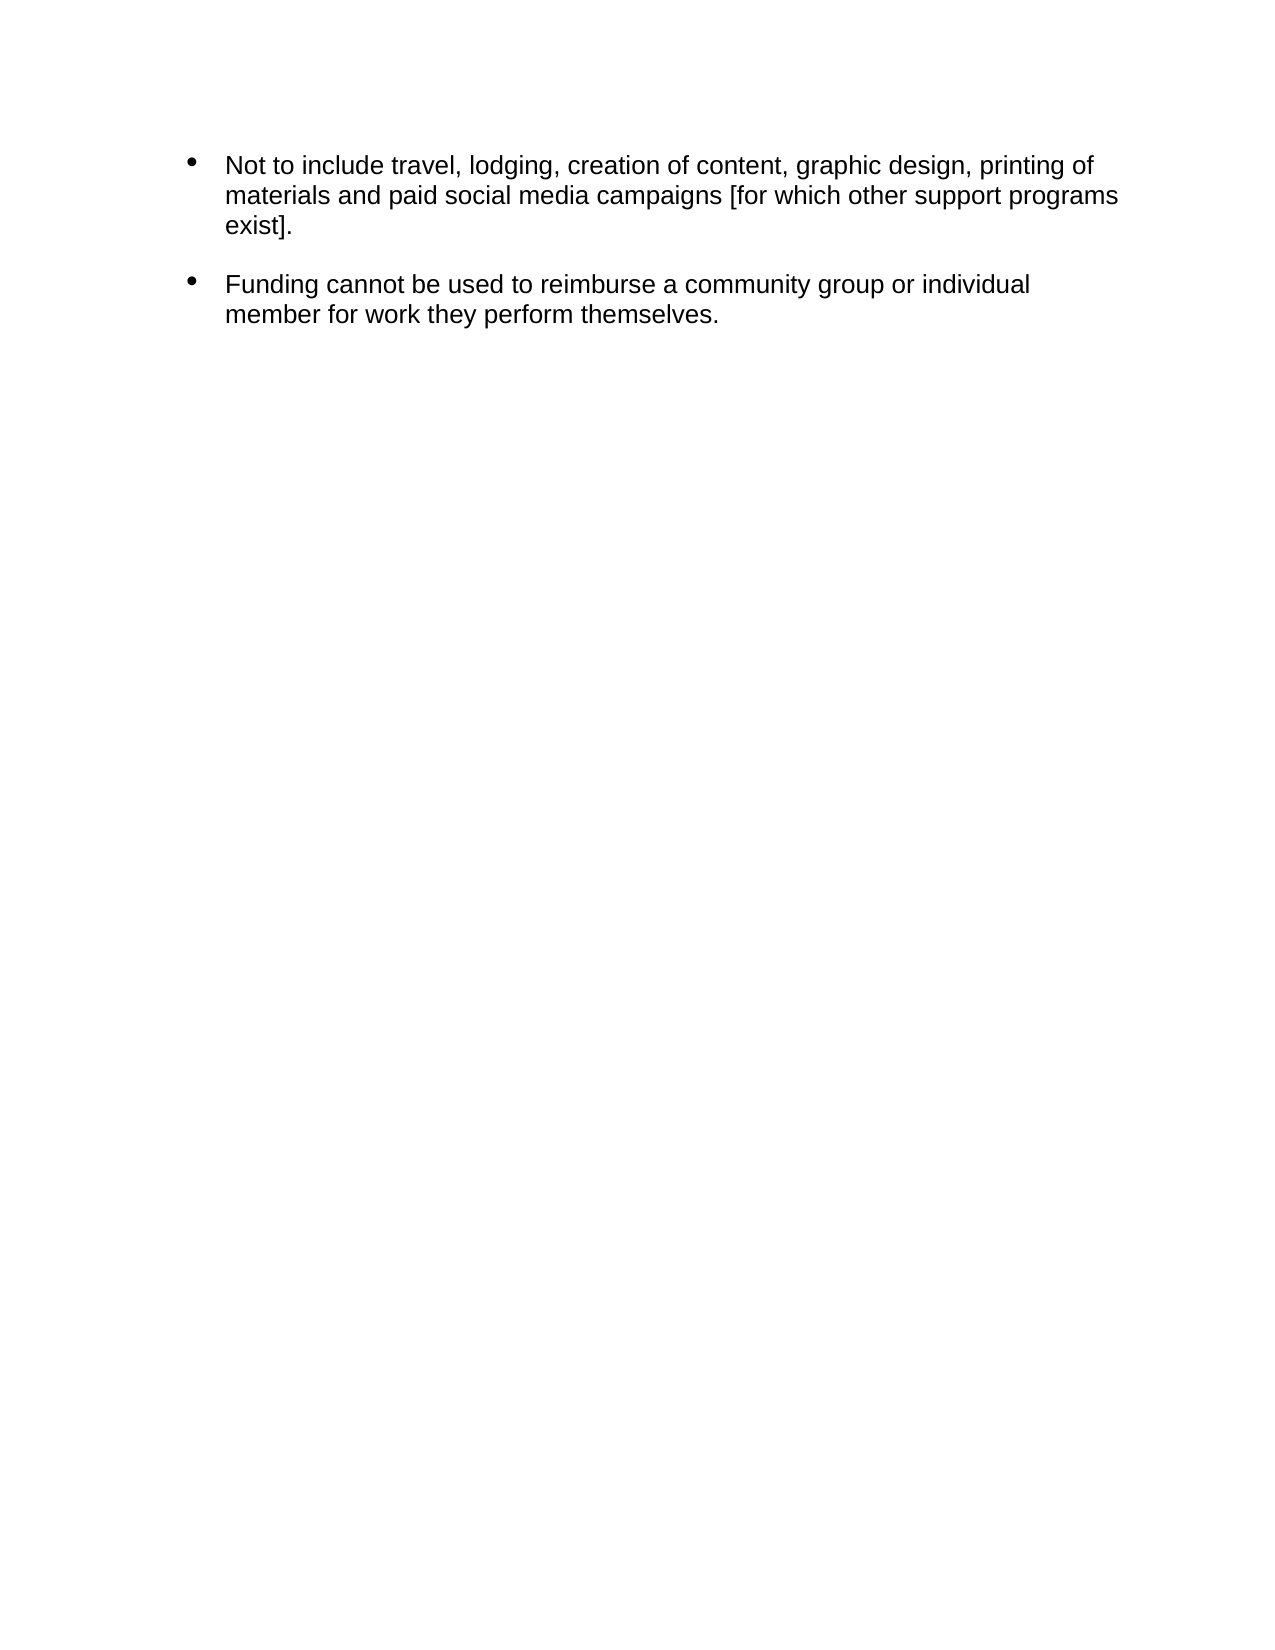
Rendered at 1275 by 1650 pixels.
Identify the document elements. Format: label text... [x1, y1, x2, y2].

list Funding cannot be used to reimburse a community group or individual member for work they perform themselves. [187, 269, 1125, 329]
list Not to include travel, lodging, creation of content, graphic design, printing of materials and paid social media campaigns [for which other support programs exist]. [187, 150, 1125, 240]
